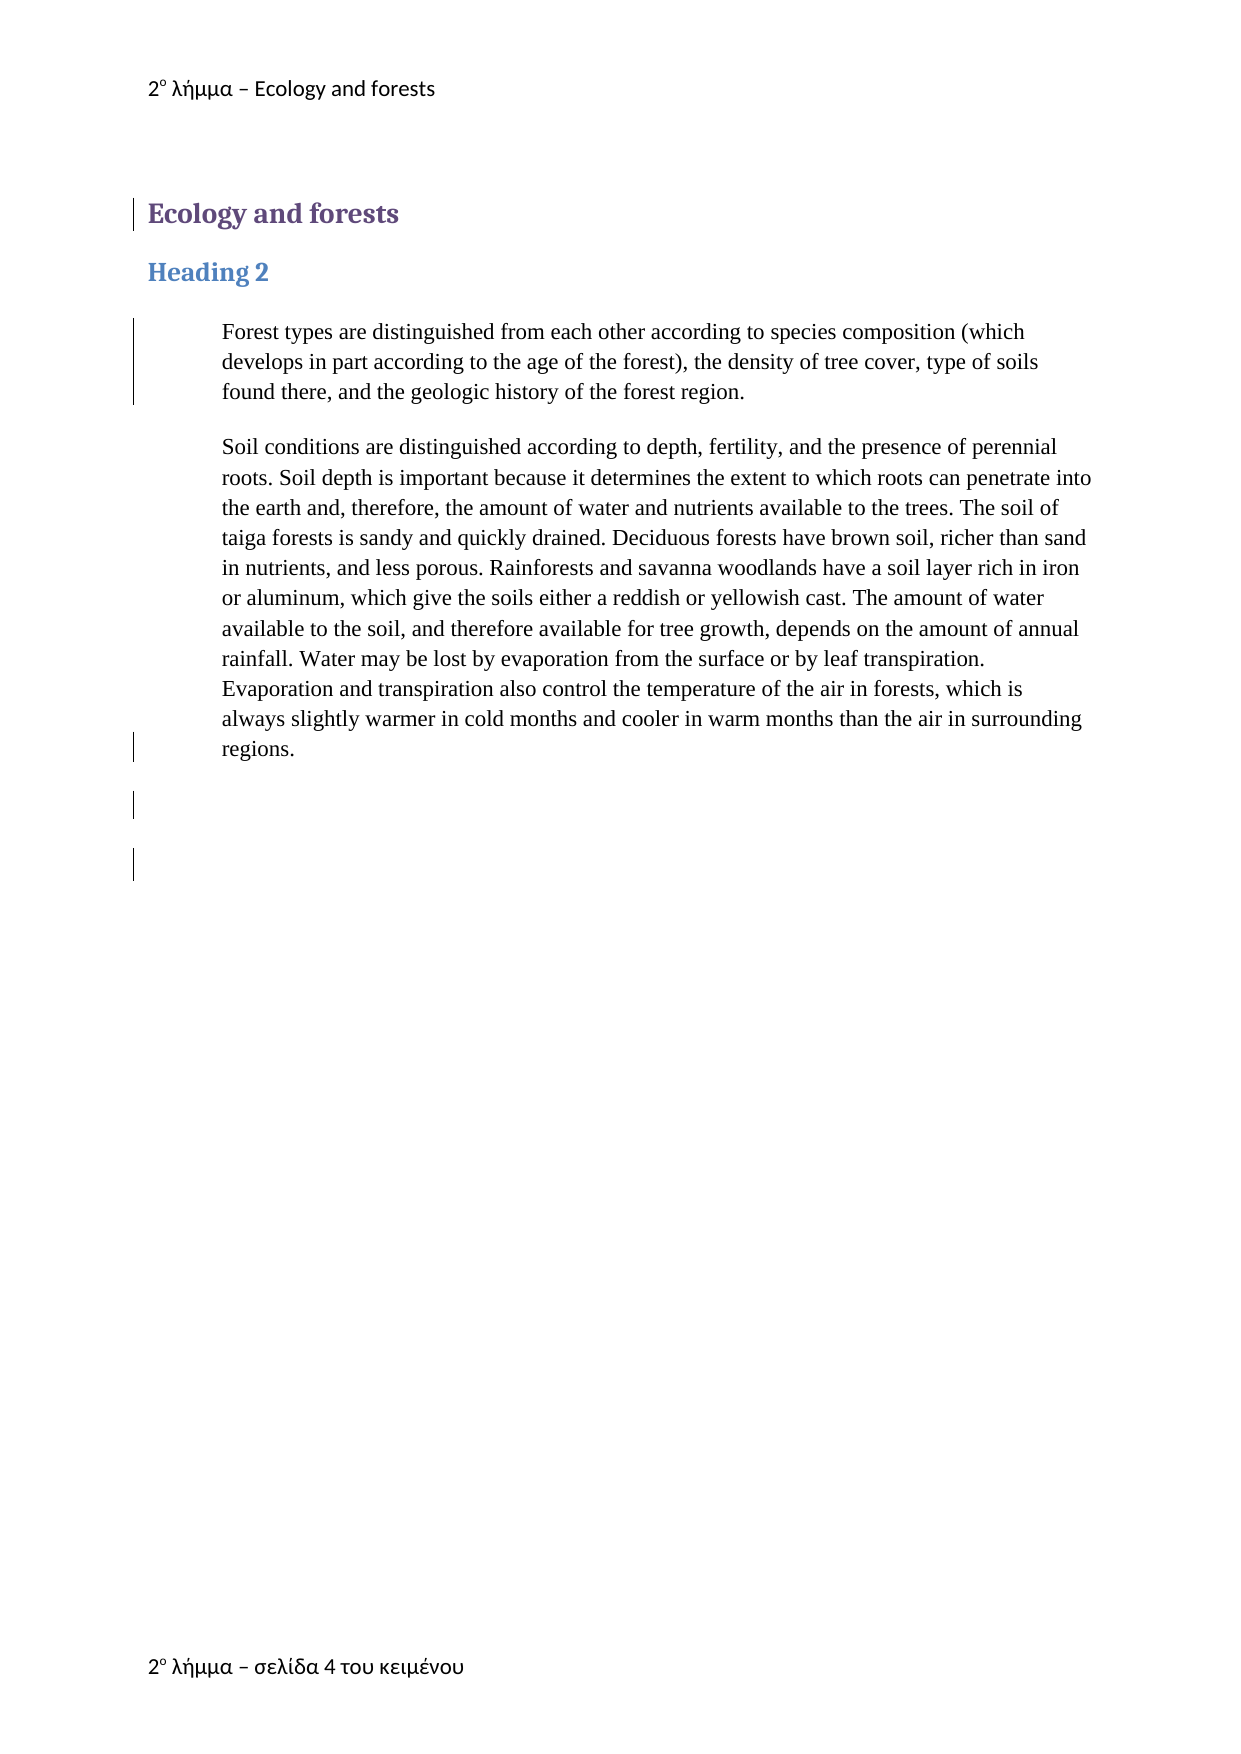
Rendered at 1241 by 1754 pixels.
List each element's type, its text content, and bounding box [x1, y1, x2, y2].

subtitle Heading 2 [148, 257, 1092, 288]
text Forest types are distinguished from each other according to species composition (which develops in part according to the age of the forest), the density of tree cover, type of soils found there, and the geologic history of the forest region. [222, 318, 1092, 404]
subtitle Ecology and forests [148, 198, 1092, 231]
text Soil conditions are distinguished according to depth, fertility, and the presence of perennial roots. Soil depth is important because it determines the extent to which roots can penetrate into the earth and, therefore, the amount of water and nutrients available to the trees. The soil of taiga forests is sandy and quickly drained. Deciduous forests have brown soil, richer than sand in nutrients, and less porous. Rainforests and savanna woodlands have a soil layer rich in iron or aluminum, which give the soils either a reddish or yellowish cast. The amount of water available to the soil, and therefore available for tree growth, depends on the amount of annual rainfall. Water may be lost by evaporation from the surface or by leaf transpiration. Evaporation and transpiration also control the temperature of the air in forests, which is always slightly warmer in cold months and cooler in warm months than the air in surrounding regions. [222, 433, 1092, 762]
